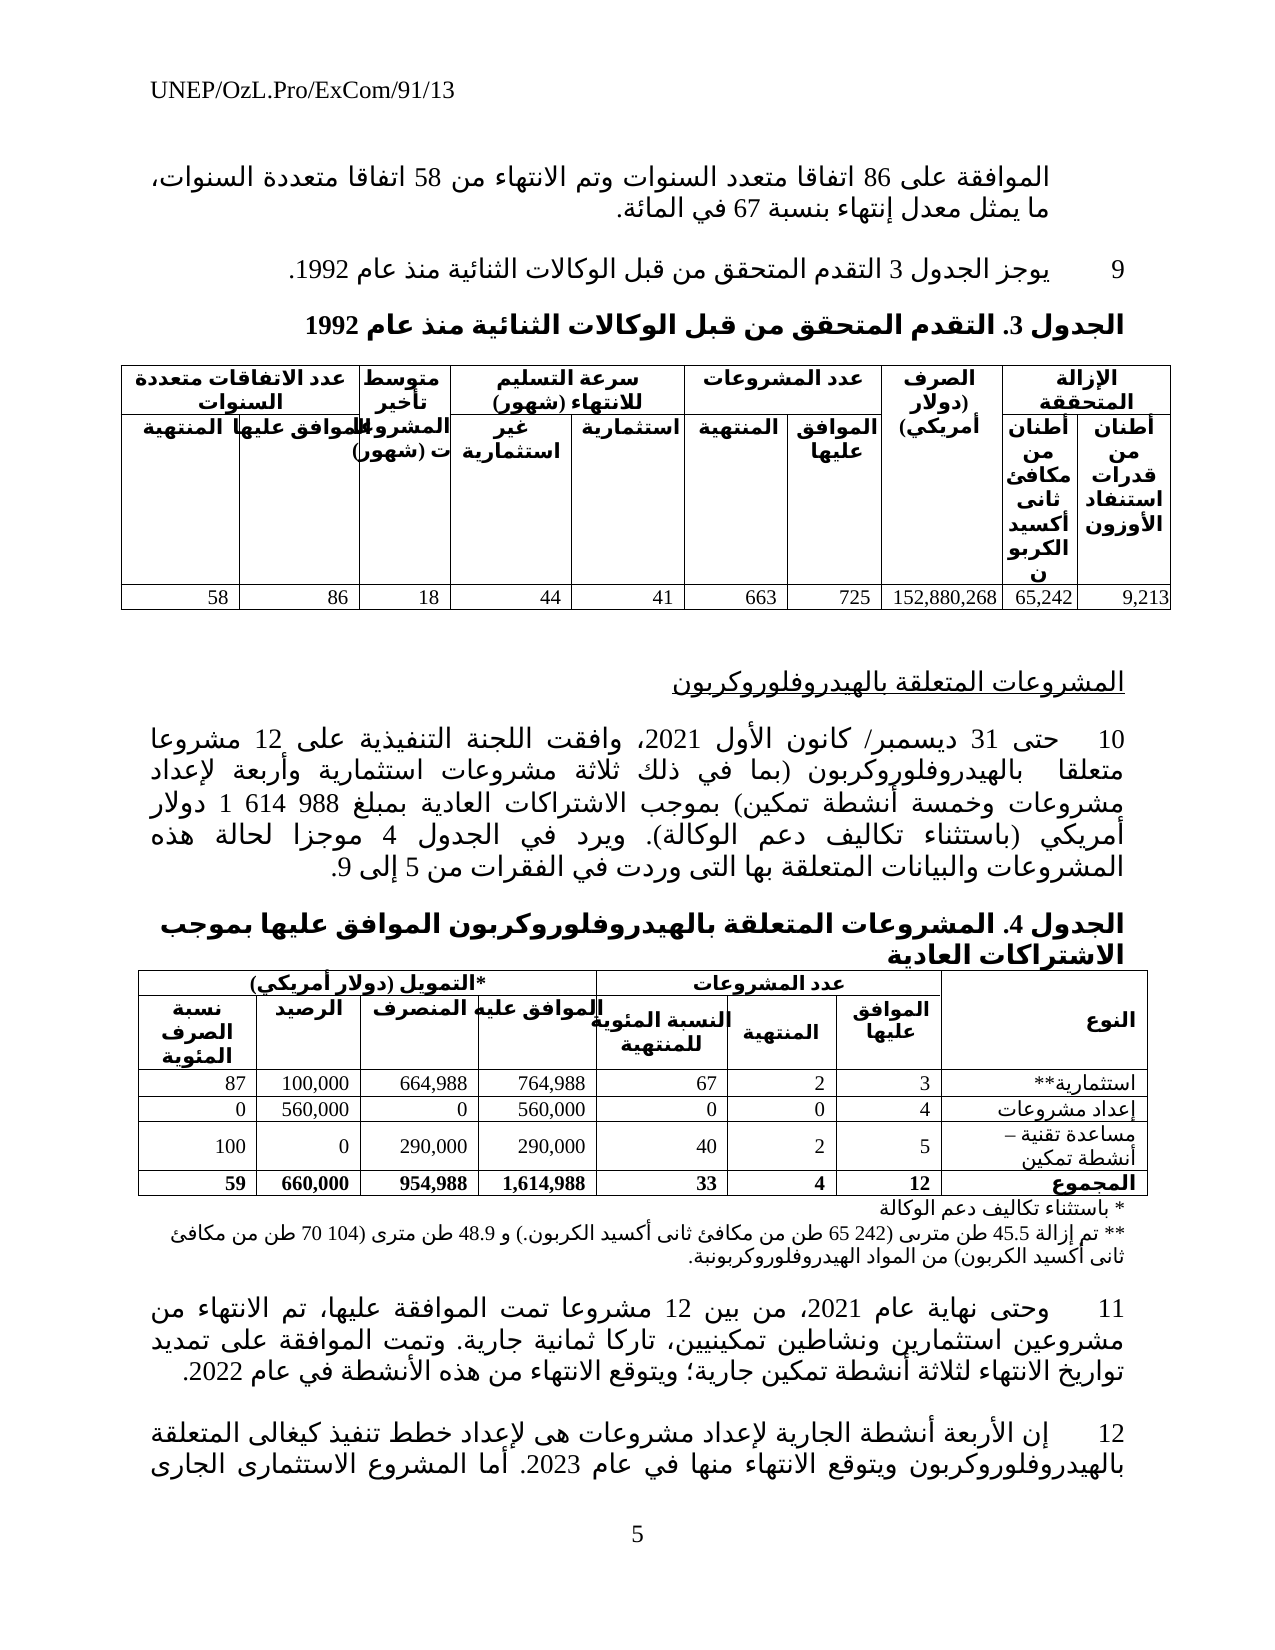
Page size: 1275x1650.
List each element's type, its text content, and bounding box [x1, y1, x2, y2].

table_cell المنتهية [122, 415, 239, 584]
table_cell 663 [685, 585, 787, 609]
table_cell النسبة المئوية للمنتهية [597, 996, 727, 1068]
table_cell الموافق عليها [788, 415, 881, 584]
table_header النوع [942, 971, 1147, 1068]
table_cell 0 [361, 1097, 478, 1121]
table_cell 660,000 [257, 1171, 360, 1195]
table_cell الموافق عليه [479, 996, 596, 1068]
table_cell الرصيد [257, 996, 360, 1068]
table_header الإزالة المتحققة [1003, 366, 1170, 414]
table_cell 5 [837, 1122, 941, 1170]
table_cell 59 [139, 1171, 256, 1195]
table_cell 954,988 [361, 1171, 478, 1195]
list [150, 1417, 1125, 1479]
table_cell إعداد مشروعات [942, 1097, 1147, 1121]
table_cell 100,000 [257, 1070, 360, 1096]
list * باستثناء تكاليف دعم الوكالة [150, 1196, 1125, 1220]
table_cell 1,614,988 [479, 1171, 596, 1195]
table_header التمويل (دولار أمريكي)* [139, 971, 596, 995]
table_header عدد المشروعات [685, 366, 881, 414]
table_cell 33 [597, 1171, 727, 1195]
table_cell 4 [837, 1097, 941, 1121]
table_cell الموافق عليها [240, 415, 359, 584]
table_cell 67 [597, 1070, 727, 1096]
table_cell 3 [837, 1070, 941, 1096]
list ** تم إزالة 45.5 طن مترىى (242 65 طن من مكافئ ثانى أكسيد الكربون.) و 48.9 طن مترى (104 70 طن من مكافئ ثانى أكسيد الكربون) من المواد الهيدروفلوروكربونبة. [150, 1220, 1125, 1268]
table_cell 4 [728, 1171, 836, 1195]
table_cell 100 [139, 1122, 256, 1170]
table_cell 725 [788, 585, 881, 609]
table_cell 12 [837, 1171, 941, 1195]
table_cell 0 [597, 1097, 727, 1121]
table_cell 0 [139, 1097, 256, 1121]
table_cell 58 [122, 585, 239, 609]
table_cell 9,213 [1078, 585, 1170, 609]
table_cell استثمارية** [942, 1070, 1147, 1096]
table_cell 152,880,268 [882, 585, 1002, 609]
table_cell 65,242 [1003, 585, 1077, 609]
table_cell مساعدة تقنية – أنشطة تمكين [942, 1122, 1147, 1170]
table_cell 764,988 [479, 1070, 596, 1096]
table_cell أطنان من قدرات استنفاد الأوزون [1078, 415, 1170, 584]
table_cell 44 [451, 585, 571, 609]
table_cell 87 [139, 1070, 256, 1096]
table_cell الموافق عليها [837, 995, 941, 1068]
table_cell 560,000 [257, 1097, 360, 1121]
table_cell أطنان من مكافئ ثانى أكسيد الكربون [1003, 415, 1077, 584]
table_header عدد الاتفاقات متعددة السنوات [122, 366, 359, 414]
list الجدول 4. المشروعات المتعلقة بالهيدروفلوروكربون الموافق عليها بموجب الاشتراكات العادية [150, 908, 1125, 970]
table_cell المنتهية [685, 415, 787, 584]
table_cell المنتهية [728, 996, 836, 1068]
table_header عدد المشروعات [597, 971, 941, 995]
table_header متوسط تأخير المشروعات (شهور) [360, 366, 450, 584]
table_cell 560,000 [479, 1097, 596, 1121]
list 11 وحتى نهاية عام 2021، من بين 12 مشروعا تمت الموافقة عليها، تم الانتهاء من مشروعين استثمارين ونشاطين تمكينيين، تاركا ثمانية جارية. وتمت الموافقة على تمديد تواريخ الانتهاء لثلاثة أنشطة تمكين جارية؛ ويتوقع الانتهاء من هذه الأنشطة في عام 2022. [150, 1293, 1125, 1386]
table_cell 41 [572, 585, 684, 609]
table_cell 0 [728, 1097, 836, 1121]
table_cell 2 [728, 1122, 836, 1170]
table_cell 40 [597, 1122, 727, 1170]
table_header سرعة التسليم للانتهاء (شهور) [451, 366, 684, 414]
list 9 يوجز الجدول 3 التقدم المتحقق من قبل الوكالات الثنائية منذ عام 1992. [150, 253, 1125, 284]
table_cell نسبة الصرف المئوية [139, 996, 256, 1068]
table_cell 664,988 [361, 1070, 478, 1096]
list 10 حتى 31 ديسمبر/ كانون الأول 2021، وافقت اللجنة التنفيذية على 12 مشروعا متعلقا بالهيدروفلوروكربون (بما في ذلك ثلاثة مشروعات استثمارية وأربعة لإعداد مشروعات وخمسة أنشطة تمكين) بموجب الاشتراكات العادية بمبلغ 988 614 1 دولار أمريكي (باستثناء تكاليف دعم الوكالة). ويرد في الجدول 4 موجزا لحالة هذه المشروعات والبيانات المتعلقة بها التى وردت في الفقرات من 5 إلى 9. [150, 722, 1125, 883]
table_cell 86 [240, 585, 359, 609]
table_cell 2 [728, 1070, 836, 1096]
table_cell المنصرف [361, 996, 478, 1068]
table_cell غير استثمارية [451, 415, 571, 584]
table_cell 18 [360, 585, 450, 609]
list الجدول 3. التقدم المتحقق من قبل الوكالات الثنائية منذ عام 1992 [150, 309, 1125, 340]
table_cell المجموع [942, 1171, 1147, 1195]
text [150, 161, 1125, 223]
table_cell 0 [257, 1122, 360, 1170]
table_cell استثمارية [572, 415, 684, 584]
table_cell 290,000 [479, 1122, 596, 1170]
table_header الصرف (دولار أمريكي) [882, 366, 1002, 584]
table_cell 290,000 [361, 1122, 478, 1170]
list المشروعات المتعلقة بالهيدروفلوروكربون [150, 666, 1125, 697]
